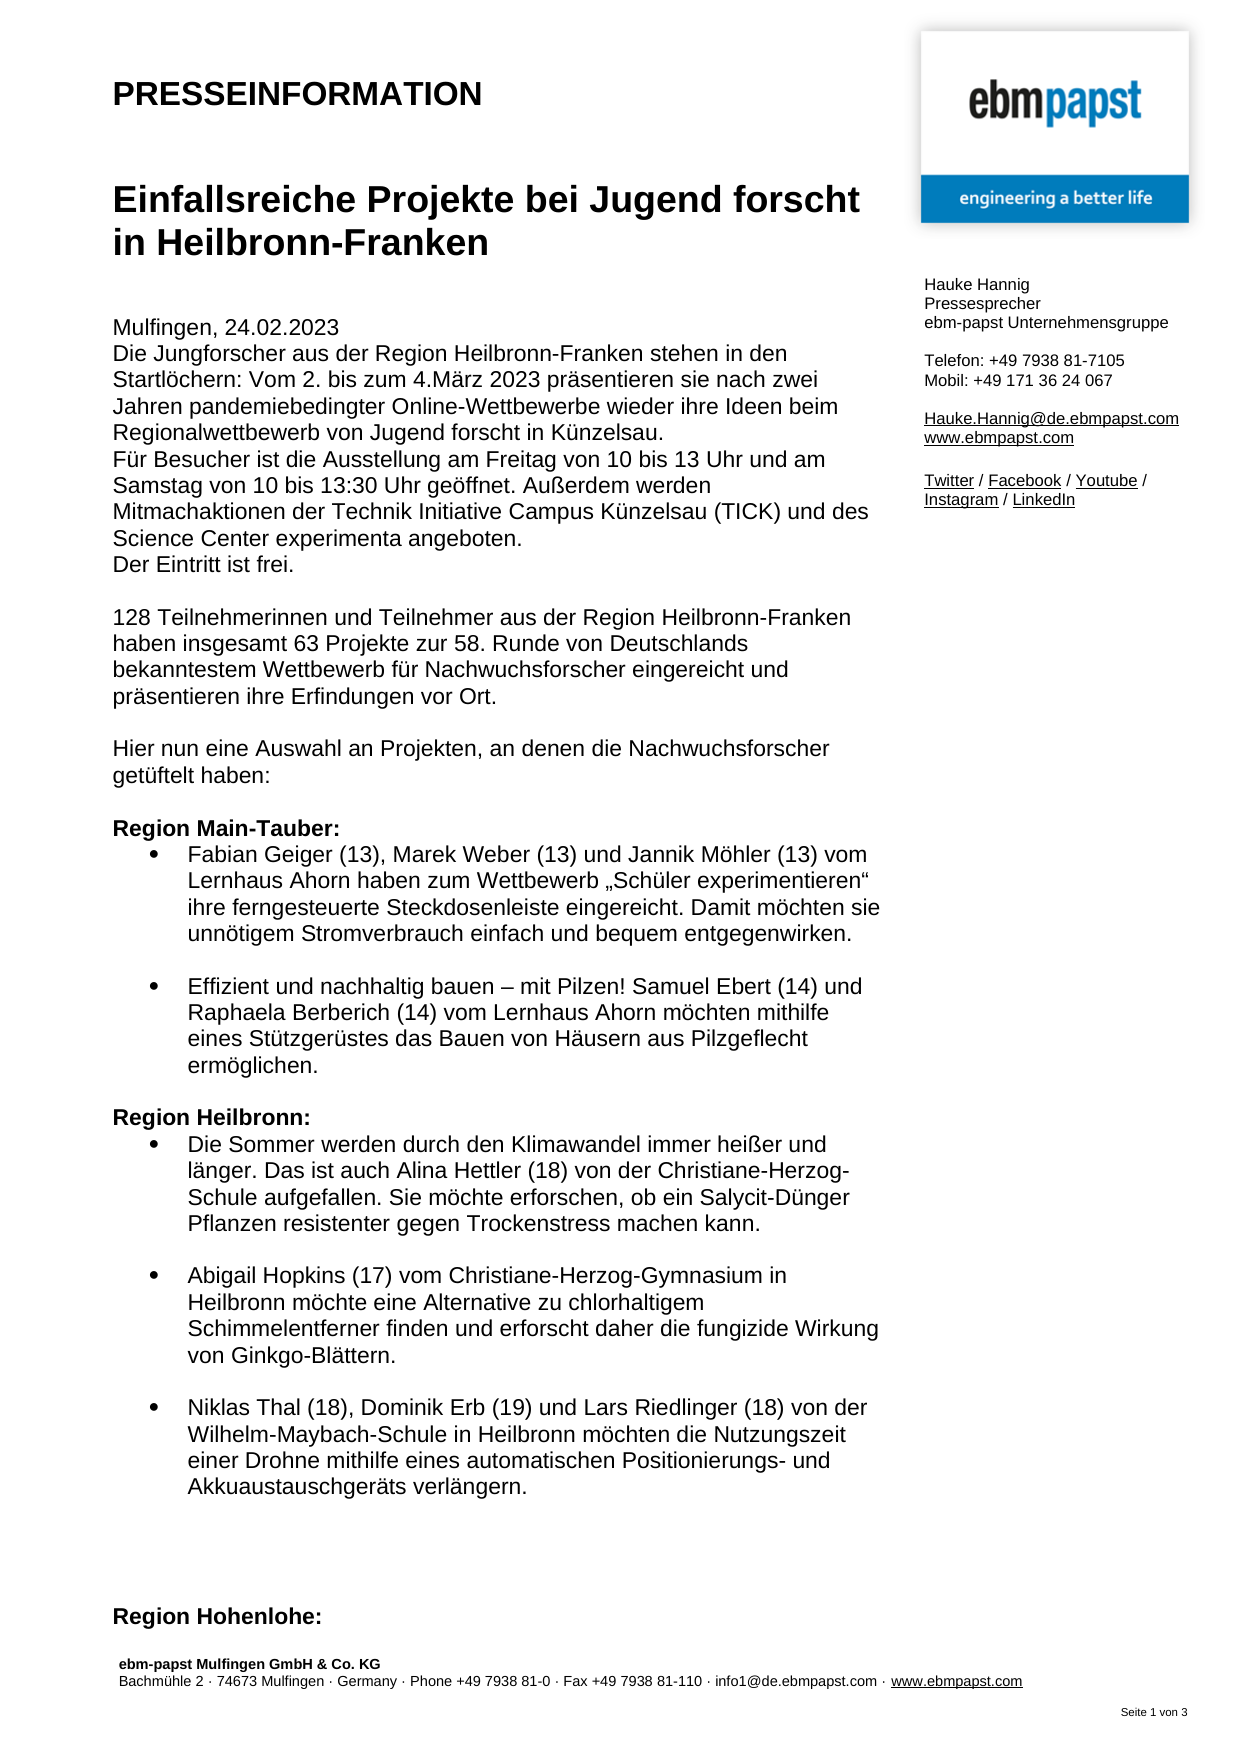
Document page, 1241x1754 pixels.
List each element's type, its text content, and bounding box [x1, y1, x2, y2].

list Fabian Geiger (13), Marek Weber (13) und Jannik Möhler (13) vom Lernhaus Ahorn haben zum Wettbewerb „Schüler experimentieren“ ihre ferngesteuerte Steckdosenleiste eingereicht. Damit möchten sie unnötigem Stromverbrauch einfach und bequem entgegenwirken. [150, 841, 886, 946]
list Abigail Hopkins (17) vom Christiane-Herzog-Gymnasium in Heilbronn möchte eine Alternative zu chlorhaltigem Schimmelentferner finden und erforscht daher die fungizide Wirkung von Ginkgo-Blättern. [150, 1262, 886, 1368]
text Region Main-Tauber: [112, 814, 886, 841]
list Effizient und nachhaltig bauen – mit Pilzen! Samuel Ebert (14) und Raphaela Berberich (14) vom Lernhaus Ahorn möchten mithilfe eines Stützgerüstes das Bauen von Häusern aus Pilzgeflecht ermöglichen. [150, 973, 886, 1078]
text Region Hohenlohe: [112, 1603, 886, 1629]
list Die Sommer werden durch den Klimawandel immer heißer und länger. Das ist auch Alina Hettler (18) von der Christiane-Herzog-Schule aufgefallen. Sie möchte erforschen, ob ein Salycit-Dünger Pflanzen resistenter gegen Trockenstress machen kann. [150, 1131, 886, 1236]
text Hier nun eine Auswahl an Projekten, an denen die Nachwuchsforscher getüftelt haben: [112, 735, 886, 788]
text Region Heilbronn: [112, 1104, 886, 1131]
text Einfallsreiche Projekte bei Jugend forscht [112, 177, 886, 220]
list Niklas Thal (18), Dominik Erb (19) und Lars Riedlinger (18) von der Wilhelm-Maybach-Schule in Heilbronn möchten die Nutzungszeit einer Drohne mithilfe eines automatischen Positionierungs- und Akkuaustauschgeräts verlängern. [150, 1394, 886, 1500]
picture [902, 12, 1206, 237]
text Die Jungforscher aus der Region Heilbronn-Franken stehen in den Startlöchern: Vom 2. bis zum 4.März 2023 präsentieren sie nach zwei Jahren pandemiebedingter Online-Wettbewerbe wieder ihre Ideen beim Regionalwettbewerb von Jugend forscht in Künzelsau. Für Besucher ist die Ausstellung am Freitag von 10 bis 13 Uhr und am Samstag von 10 bis 13:30 Uhr geöffnet. Außerdem werden Mitmachaktionen der Technik Initiative Campus Künzelsau (TICK) und des Science Center experimenta angeboten. Der Eintritt ist frei. [112, 340, 886, 577]
text in Heilbronn-Franken [112, 220, 886, 263]
text 128 Teilnehmerinnen und Teilnehmer aus der Region Heilbronn-Franken haben insgesamt 63 Projekte zur 58. Runde von Deutschlands bekanntestem Wettbewerb für Nachwuchsforscher eingereicht und präsentieren ihre Erfindungen vor Ort. [112, 604, 886, 709]
subtitle Mulfingen, 24.02.2023 [112, 287, 886, 340]
